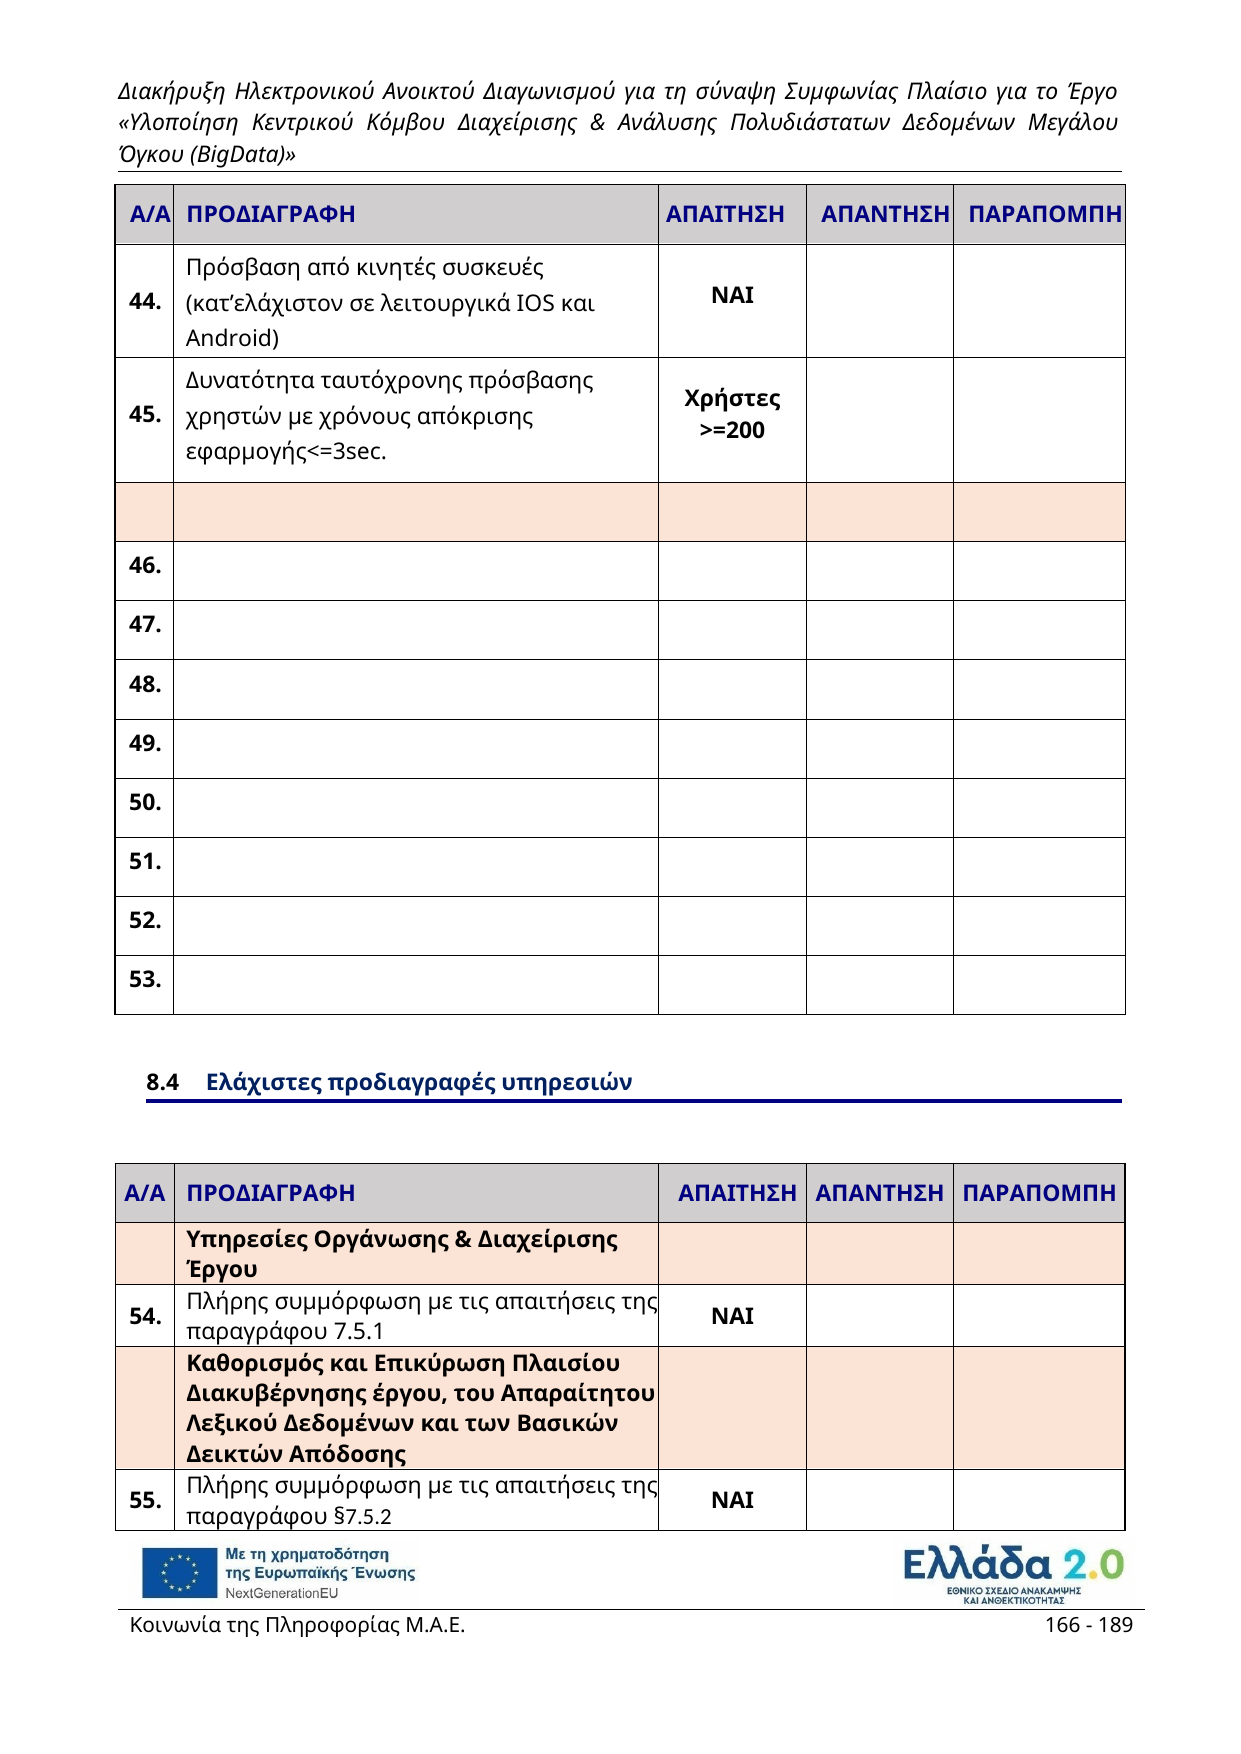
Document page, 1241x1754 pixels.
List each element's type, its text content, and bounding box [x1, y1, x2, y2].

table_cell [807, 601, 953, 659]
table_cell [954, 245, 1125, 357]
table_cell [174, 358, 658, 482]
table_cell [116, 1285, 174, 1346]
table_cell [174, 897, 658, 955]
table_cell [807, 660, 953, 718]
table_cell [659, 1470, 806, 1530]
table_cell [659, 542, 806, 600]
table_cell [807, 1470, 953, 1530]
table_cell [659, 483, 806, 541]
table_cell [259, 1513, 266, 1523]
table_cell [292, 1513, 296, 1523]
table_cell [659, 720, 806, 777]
table_header Α/Α [116, 185, 173, 243]
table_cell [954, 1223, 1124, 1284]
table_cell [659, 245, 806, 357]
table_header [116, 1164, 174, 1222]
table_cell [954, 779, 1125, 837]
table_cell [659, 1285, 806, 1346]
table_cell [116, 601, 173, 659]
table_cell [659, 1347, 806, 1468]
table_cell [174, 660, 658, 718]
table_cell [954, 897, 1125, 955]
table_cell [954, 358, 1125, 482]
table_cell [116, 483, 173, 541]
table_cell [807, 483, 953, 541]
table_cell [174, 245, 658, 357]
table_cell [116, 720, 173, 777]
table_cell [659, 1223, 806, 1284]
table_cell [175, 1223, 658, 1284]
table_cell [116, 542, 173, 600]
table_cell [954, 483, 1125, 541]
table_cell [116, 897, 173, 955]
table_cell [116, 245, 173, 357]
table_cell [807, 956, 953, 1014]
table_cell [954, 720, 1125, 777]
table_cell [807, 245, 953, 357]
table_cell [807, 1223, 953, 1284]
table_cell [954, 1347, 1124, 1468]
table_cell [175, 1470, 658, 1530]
table_header ΑΠΑΙΤΗΣΗ [659, 185, 806, 243]
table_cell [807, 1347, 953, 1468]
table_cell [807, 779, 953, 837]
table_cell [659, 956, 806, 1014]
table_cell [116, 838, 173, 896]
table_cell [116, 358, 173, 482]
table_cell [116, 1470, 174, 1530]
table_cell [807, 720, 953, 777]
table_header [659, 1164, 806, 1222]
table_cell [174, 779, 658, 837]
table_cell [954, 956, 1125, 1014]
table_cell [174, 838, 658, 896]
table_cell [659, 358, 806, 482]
table_header ΑΠΑΝΤΗΣΗ [807, 185, 953, 243]
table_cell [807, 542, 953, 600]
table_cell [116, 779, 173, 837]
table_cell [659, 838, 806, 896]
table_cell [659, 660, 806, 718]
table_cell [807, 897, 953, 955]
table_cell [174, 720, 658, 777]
table_header ΠΑΡΑΠΟΜΠΗ [954, 185, 1125, 243]
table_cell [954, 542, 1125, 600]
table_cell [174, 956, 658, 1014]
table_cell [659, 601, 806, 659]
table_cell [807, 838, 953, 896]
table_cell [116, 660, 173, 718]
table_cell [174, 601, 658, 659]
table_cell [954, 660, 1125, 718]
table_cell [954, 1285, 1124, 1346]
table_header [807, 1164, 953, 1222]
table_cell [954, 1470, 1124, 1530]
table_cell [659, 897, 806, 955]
picture [892, 1537, 1135, 1609]
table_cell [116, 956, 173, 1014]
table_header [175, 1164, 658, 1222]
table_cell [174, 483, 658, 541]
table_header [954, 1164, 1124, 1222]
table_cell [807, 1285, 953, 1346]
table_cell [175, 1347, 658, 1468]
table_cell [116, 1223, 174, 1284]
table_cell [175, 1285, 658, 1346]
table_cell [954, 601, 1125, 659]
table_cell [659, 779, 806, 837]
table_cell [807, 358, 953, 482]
table_header ΠΡΟΔΙΑΓΡΑΦΗ [174, 185, 658, 243]
picture [129, 1539, 422, 1608]
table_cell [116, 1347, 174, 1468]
subtitle Ελάχιστες προδιαγραφές υπηρεσιών [146, 1066, 1122, 1099]
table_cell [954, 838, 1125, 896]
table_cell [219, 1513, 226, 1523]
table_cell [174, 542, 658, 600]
